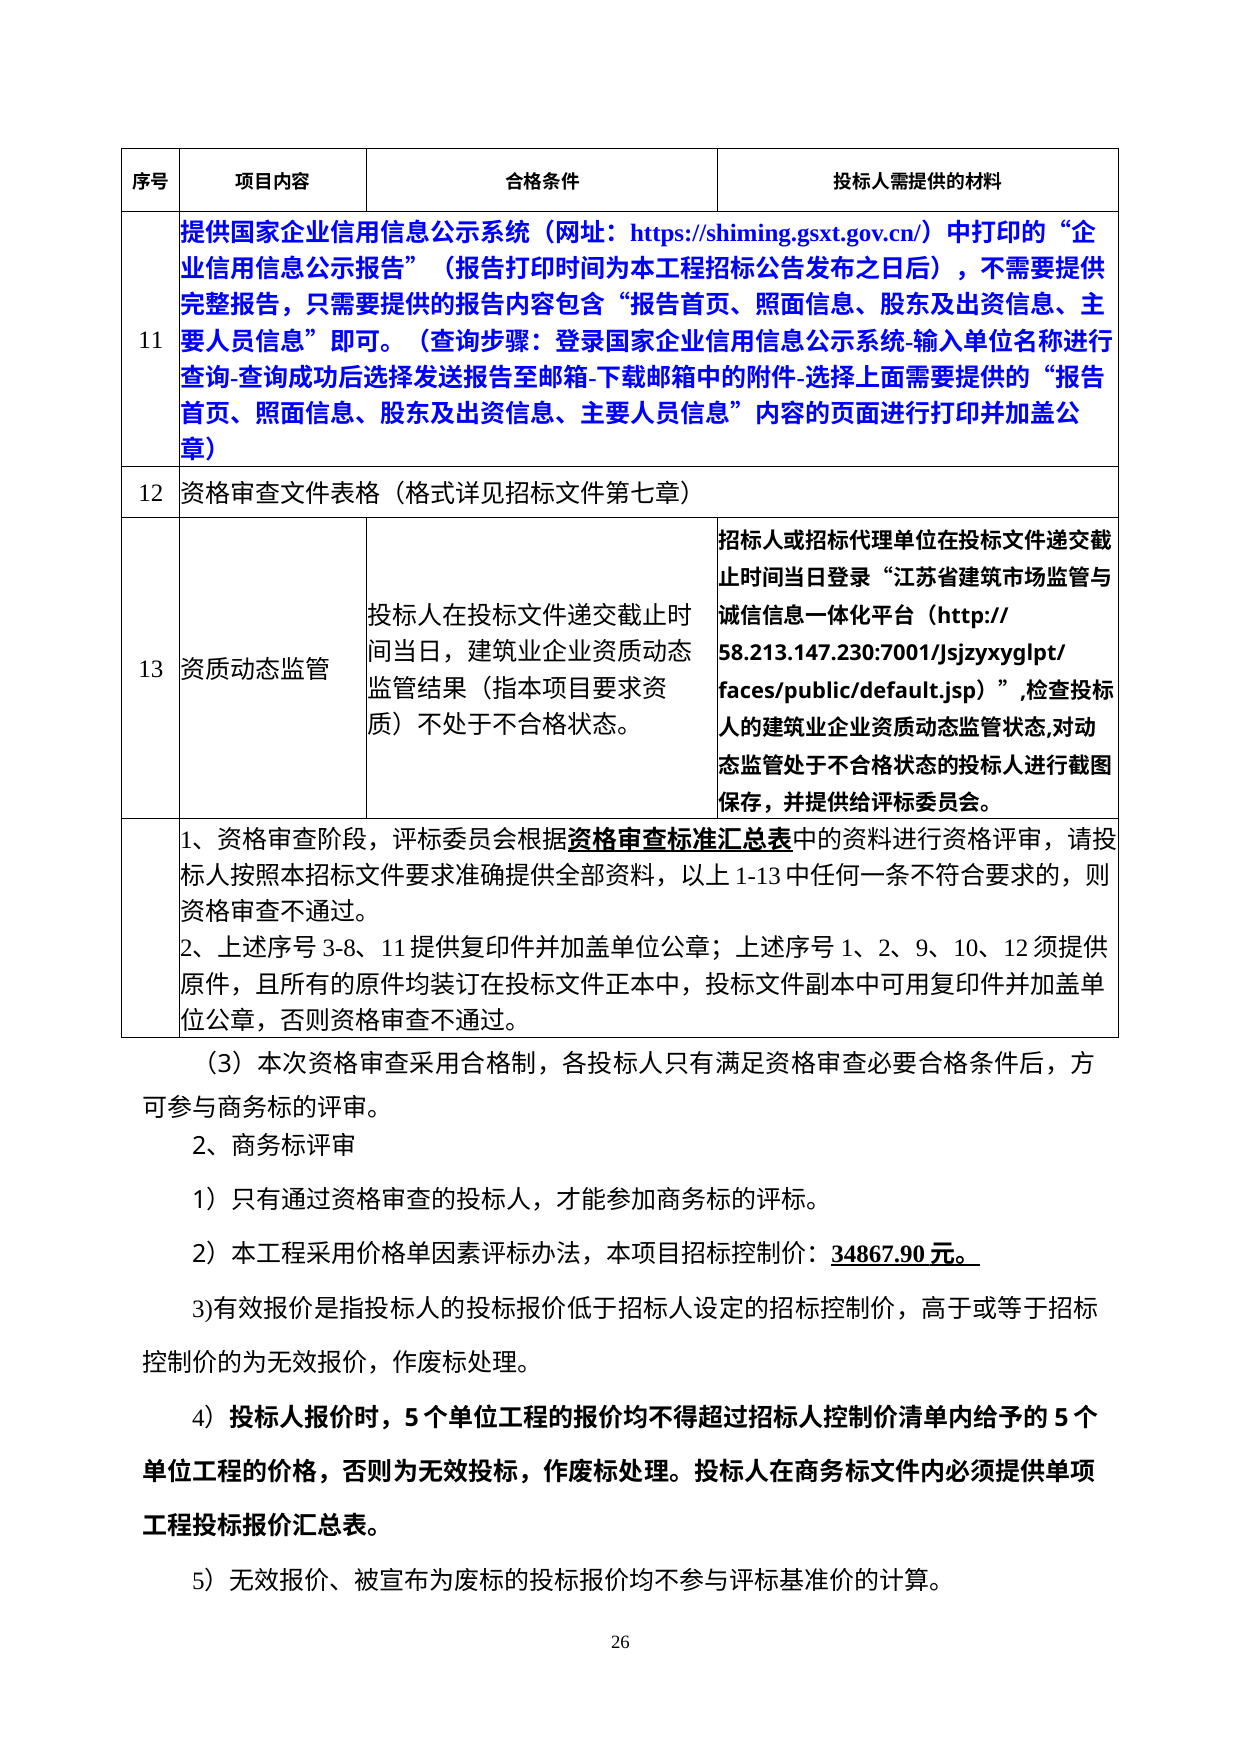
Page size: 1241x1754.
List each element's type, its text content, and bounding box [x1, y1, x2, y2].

text 2、商务标评审 [142, 1125, 1098, 1161]
table_header 投标人需提供的材料 [718, 149, 1118, 211]
table_cell 13 [122, 518, 179, 818]
text 4）投标人报价时，5个单位工程的报价均不得超过招标人控制价清单内给予的5个单位工程的价格，否则为无效投标，作废标处理。投标人在商务标文件内必须提供单项工程投标报价汇总表。 [142, 1397, 1098, 1542]
table_header 合格条件 [367, 149, 717, 211]
text （3）本次资格审查采用合格制，各投标人只有满足资格审查必要合格条件后，方可参与商务标的评审。 [142, 1038, 1098, 1125]
text 2）本工程采用价格单因素评标办法，本项目招标控制价：34867.90元。 [142, 1234, 1098, 1270]
table_header 项目内容 [180, 149, 366, 211]
table_cell 提供国家企业信用信息公示系统（网址：https://shiming.gsxt.gov.cn/）中打印的“企业信用信息公示报告”（报告打印时间为本工程招标公告发布之日后），不需要提供完整报告，只需要提供的报告内容包含“报告首页、照面信息、股东及出资信息、主要人员信息”即可。（查询步骤：登录国家企业信用信息公示系统-输入单位名称进行查询-查询成功后选择发送报告至邮箱-下载邮箱中的附件-选择上面需要提供的“报告首页、照面信息、股东及出资信息、主要人员信息”内容的页面进行打印并加盖公章） [180, 212, 1118, 466]
table_cell 资质动态监管 [180, 518, 366, 818]
table_cell 招标人或招标代理单位在投标文件递交截止时间当日登录“江苏省建筑市场监管与诚信信息一体化平台（http://58.213.147.230:7001/Jsjzyxyglpt/faces/public/default.jsp）”,检查投标人的建筑业企业资质动态监管状态,对动态监管处于不合格状态的投标人进行截图保存，并提供给评标委员会。 [718, 518, 1118, 818]
table_cell 1、资格审查阶段，评标委员会根据资格审查标准汇总表中的资料进行资格评审，请投标人按照本招标文件要求准确提供全部资料，以上1-13中任何一条不符合要求的，则资格审查不通过。 2、上述序号3-8、11提供复印件并加盖单位公章；上述序号1、2、9、10、12须提供原件，且所有的原件均装订在投标文件正本中，投标文件副本中可用复印件并加盖单位公章，否则资格审查不通过。 [180, 819, 1118, 1037]
table_cell 12 [122, 467, 179, 517]
text 5）无效报价、被宣布为废标的投标报价均不参与评标基准价的计算。 [142, 1560, 1098, 1596]
table_cell 投标人在投标文件递交截止时间当日，建筑业企业资质动态监管结果（指本项目要求资质）不处于不合格状态。 [367, 518, 717, 818]
table_cell [122, 819, 179, 1037]
text 3)有效报价是指投标人的投标报价低于招标人设定的招标控制价，高于或等于招标控制价的为无效报价，作废标处理。 [142, 1288, 1098, 1379]
table_header 序号 [122, 149, 179, 211]
text 1）只有通过资格审查的投标人，才能参加商务标的评标。 [142, 1179, 1098, 1216]
table_cell 11 [122, 212, 179, 466]
table_cell 资格审查文件表格（格式详见招标文件第七章） [180, 467, 1118, 517]
